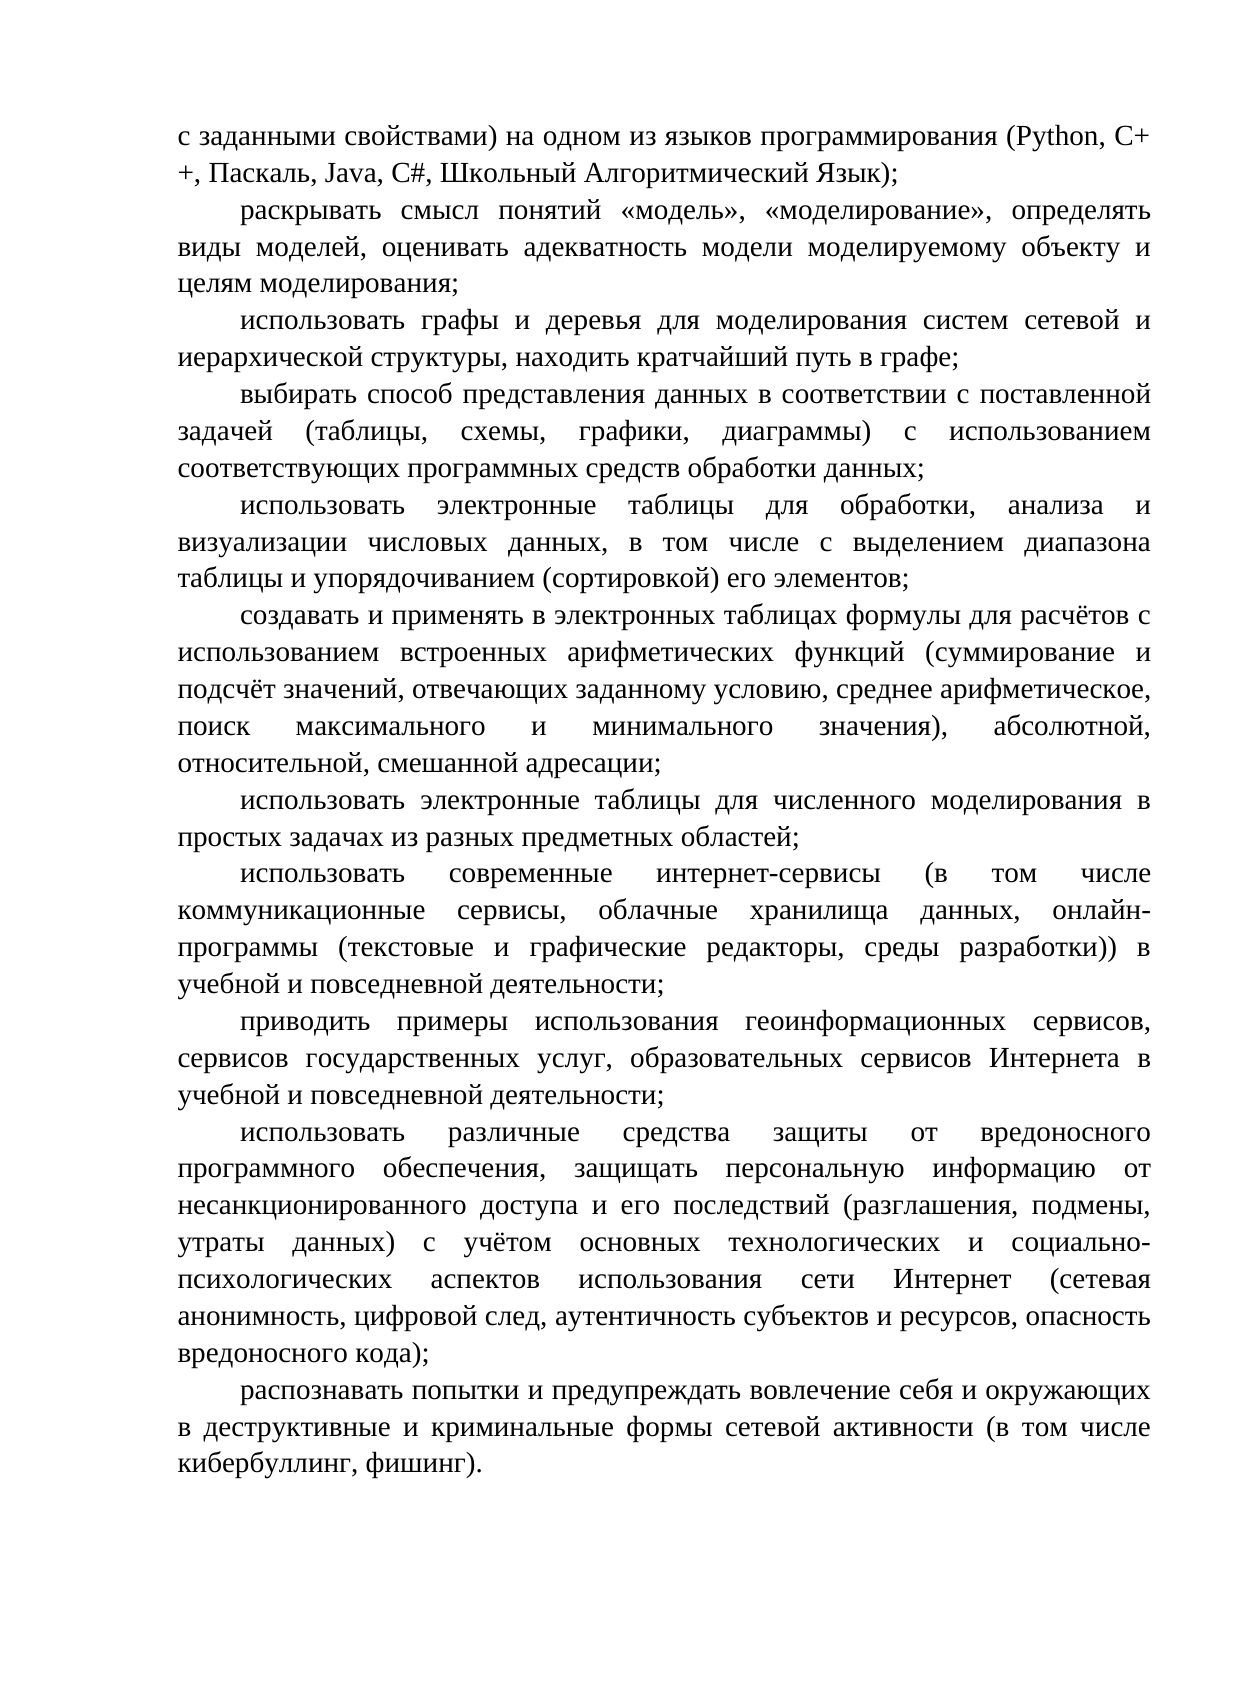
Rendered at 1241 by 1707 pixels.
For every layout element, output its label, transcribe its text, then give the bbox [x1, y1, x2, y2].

text раскрывать смысл понятий «модель», «моделирование», определять виды моделей, оценивать адекватность модели моделируемому объекту и целям моделирования; [177, 192, 1152, 299]
text создавать и применять в электронных таблицах формулы для расчётов с использованием встроенных арифметических функций (суммирование и подсчёт значений, отвечающих заданному условию, среднее арифметическое, поиск максимального и минимального значения), абсолютной, относительной, смешанной адресации; [177, 597, 1152, 778]
text использовать электронные таблицы для обработки, анализа и визуализации числовых данных, в том числе с выделением диапазона таблицы и упорядочиванием (сортировкой) его элементов; [177, 487, 1152, 594]
text использовать электронные таблицы для численного моделирования в простых задачах из разных предметных областей; [177, 782, 1152, 852]
text выбирать способ представления данных в соответствии с поставленной задачей (таблицы, схемы, графики, диаграммы) с использованием соответствующих программных средств обработки данных; [177, 376, 1152, 483]
text использовать графы и деревья для моделирования систем сетевой и иерархической структуры, находить кратчайший путь в графе; [177, 302, 1152, 373]
text приводить примеры использования геоинформационных сервисов, сервисов государственных услуг, образовательных сервисов Интернета в учебной и повседневной деятельности; [177, 1003, 1152, 1110]
text использовать современные интернет-сервисы (в том числе коммуникационные сервисы, облачные хранилища данных, онлайн-программы (текстовые и графические редакторы, среды разработки)) в учебной и повседневной деятельности; [177, 856, 1152, 1000]
text использовать различные средства защиты от вредоносного программного обеспечения, защищать персональную информацию от несанкционированного доступа и его последствий (разглашения, подмены, утраты данных) с учётом основных технологических и социально-психологических аспектов использования сети Интернет (сетевая анонимность, цифровой след, аутентичность субъектов и ресурсов, опасность вредоносного кода); [177, 1114, 1152, 1368]
text распознавать попытки и предупреждать вовлечение себя и окружающих в деструктивные и криминальные формы сетевой активности (в том числе кибербуллинг, фишинг). [177, 1372, 1152, 1479]
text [177, 118, 1152, 188]
